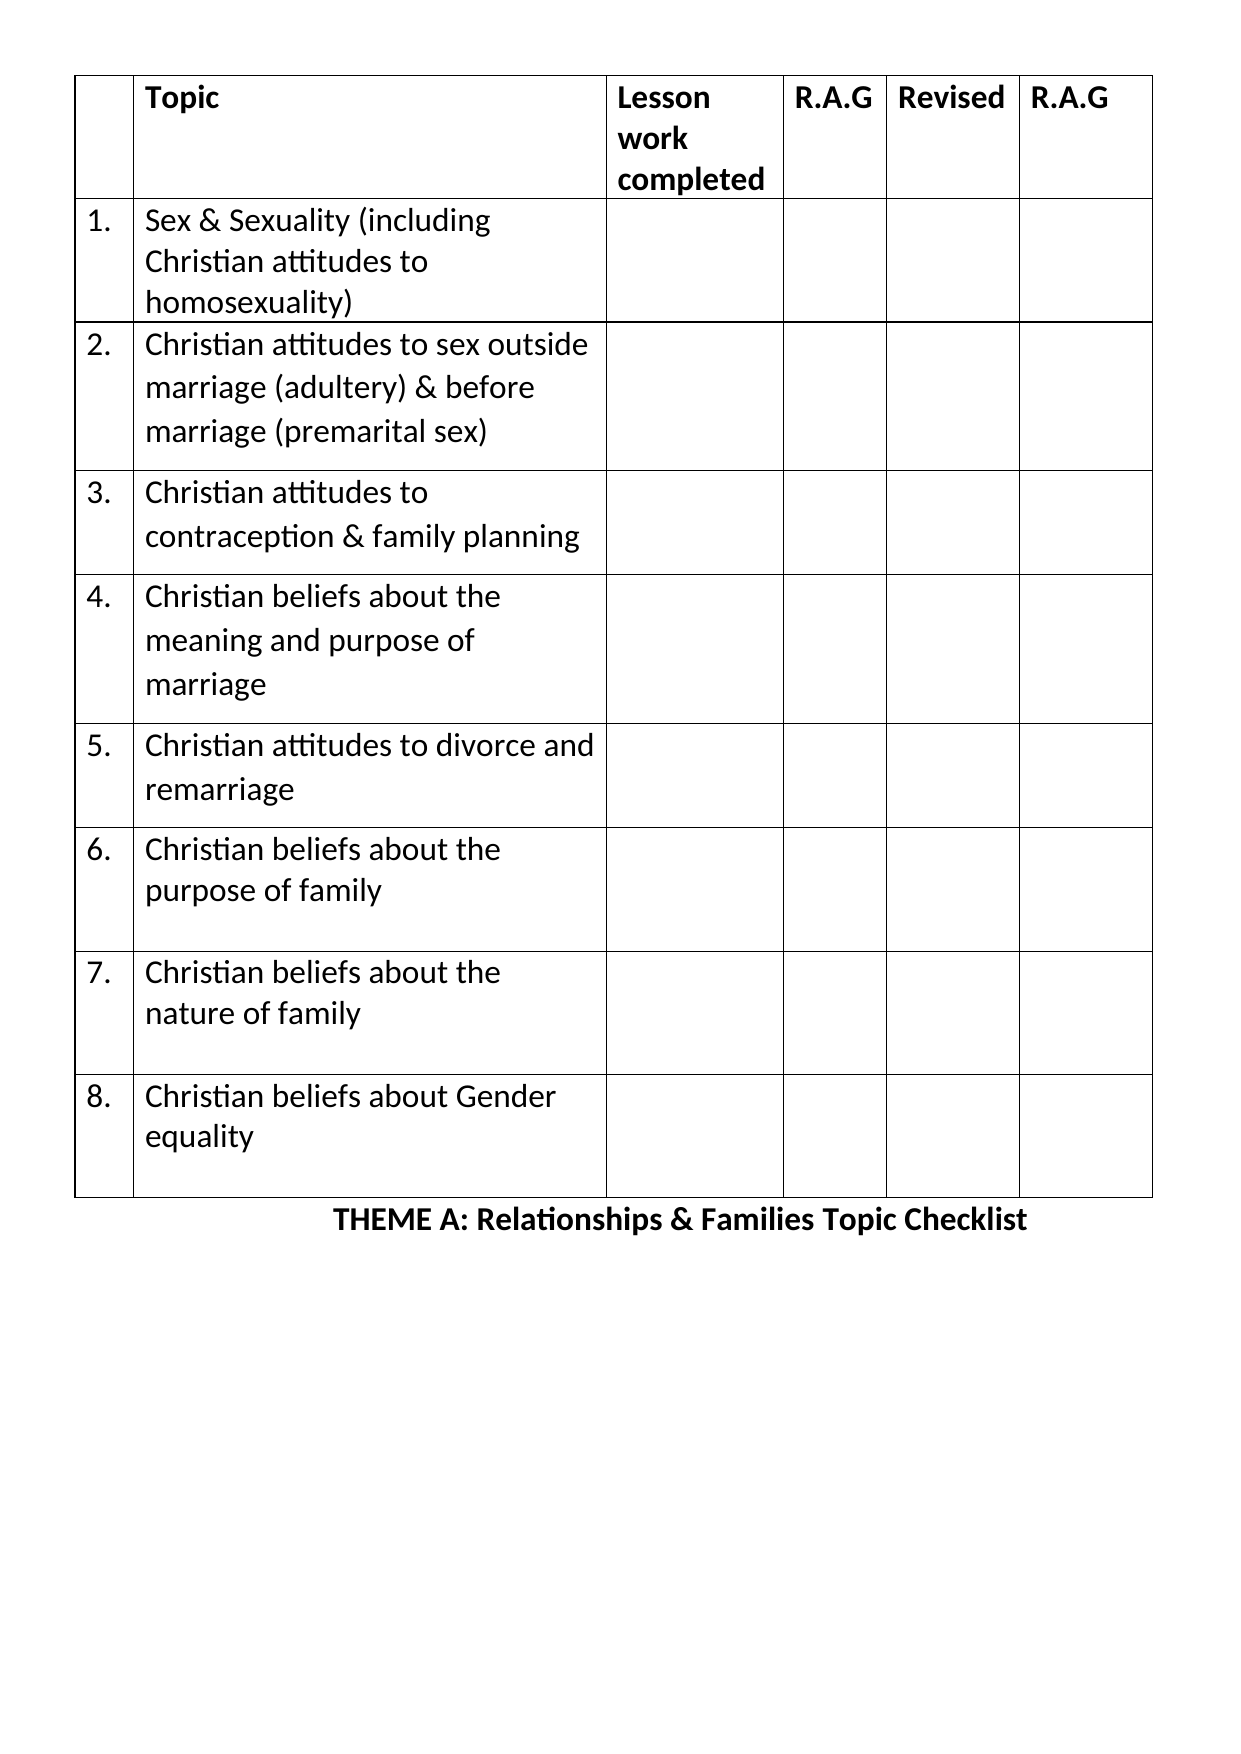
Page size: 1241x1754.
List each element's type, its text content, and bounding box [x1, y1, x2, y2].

table_cell [784, 199, 886, 321]
table_cell [76, 724, 133, 827]
table_cell [1020, 199, 1152, 321]
table_cell Christian beliefs about the purpose of family [134, 828, 606, 951]
table_cell [887, 323, 1019, 470]
table_cell [784, 1075, 886, 1197]
table_cell [1020, 471, 1152, 574]
text THEME A: Relationships & Families Topic Checklist [75, 1198, 1211, 1239]
table_cell [784, 724, 886, 827]
table_cell Christian beliefs about Gender equality [134, 1075, 606, 1197]
table_cell Christian attitudes to divorce and remarriage [134, 724, 606, 827]
table_cell [76, 575, 133, 723]
table_cell [1020, 952, 1152, 1074]
table_cell [1020, 323, 1152, 470]
table_cell [1020, 724, 1152, 827]
table_cell [76, 1075, 133, 1197]
table_cell Sex & Sexuality (including Christian attitudes to homosexuality) [134, 199, 606, 321]
table_cell [607, 724, 783, 827]
table_cell [887, 1075, 1019, 1197]
table_header R.A.G [784, 76, 886, 198]
table_cell [607, 323, 783, 470]
table_cell [887, 575, 1019, 723]
table_cell [1020, 1075, 1152, 1197]
table_cell [607, 952, 783, 1074]
table_cell Christian beliefs about the meaning and purpose of marriage [134, 575, 606, 723]
table_cell [784, 952, 886, 1074]
table_cell [76, 199, 133, 321]
table_cell Christian beliefs about the nature of family [134, 952, 606, 1074]
table_cell [887, 471, 1019, 574]
table_header Topic [134, 76, 606, 198]
table_cell [607, 575, 783, 723]
table_header Lesson work completed [607, 76, 783, 198]
table_cell [784, 471, 886, 574]
table_cell [607, 471, 783, 574]
table_cell [887, 952, 1019, 1074]
table_header R.A.G [1020, 76, 1152, 198]
table_cell [784, 828, 886, 951]
table_cell [887, 199, 1019, 321]
table_cell [784, 323, 886, 470]
table_header [76, 76, 133, 198]
table_cell [607, 828, 783, 951]
table_cell [784, 575, 886, 723]
table_cell [76, 471, 133, 574]
table_cell Christian attitudes to contraception & family planning [134, 471, 606, 574]
table_cell [76, 323, 133, 470]
table_cell Christian attitudes to sex outside marriage (adultery) & before marriage (premarital sex) [134, 323, 606, 470]
table_cell [76, 828, 133, 951]
table_cell [1020, 575, 1152, 723]
table_cell [607, 1075, 783, 1197]
table_cell [76, 952, 133, 1074]
table_cell [1020, 828, 1152, 951]
table_cell [887, 828, 1019, 951]
table_cell [887, 724, 1019, 827]
table_header Revised [887, 76, 1019, 198]
table_cell [607, 199, 783, 321]
